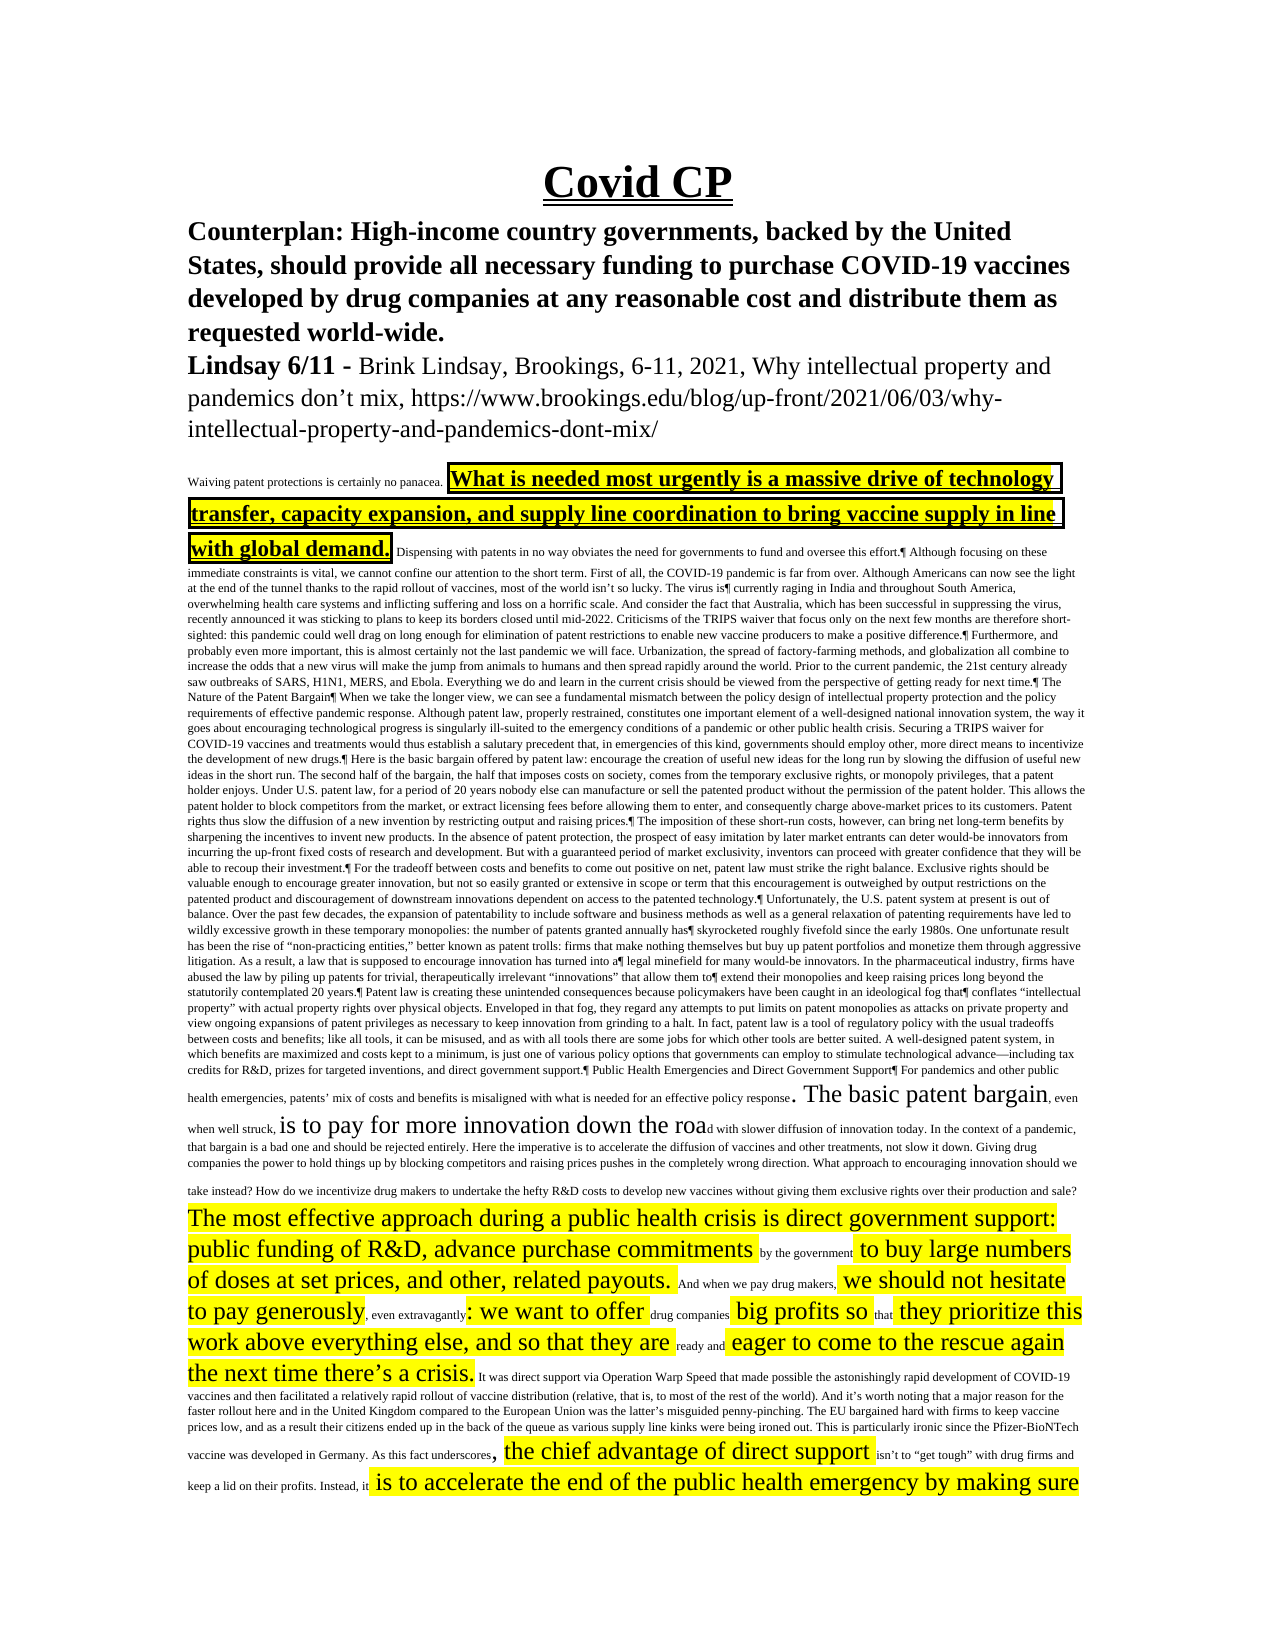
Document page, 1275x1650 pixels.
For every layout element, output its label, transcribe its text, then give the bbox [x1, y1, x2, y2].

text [187, 462, 1087, 1496]
subtitle Counterplan: High-income country governments, backed by the United States, should provide all necessary funding to purchase COVID-19 vaccines developed by drug companies at any reasonable cost and distribute them as requested world-wide. [187, 215, 1087, 347]
subtitle Covid CP [187, 154, 1087, 207]
text Lindsay 6/11 - Brink Lindsay, Brookings, 6-11, 2021, Why intellectual property and pandemics don’t mix, https://www.brookings.edu/blog/up-front/2021/06/03/why-intellectual-property-and-pandemics-dont-mix/ [187, 349, 1087, 443]
